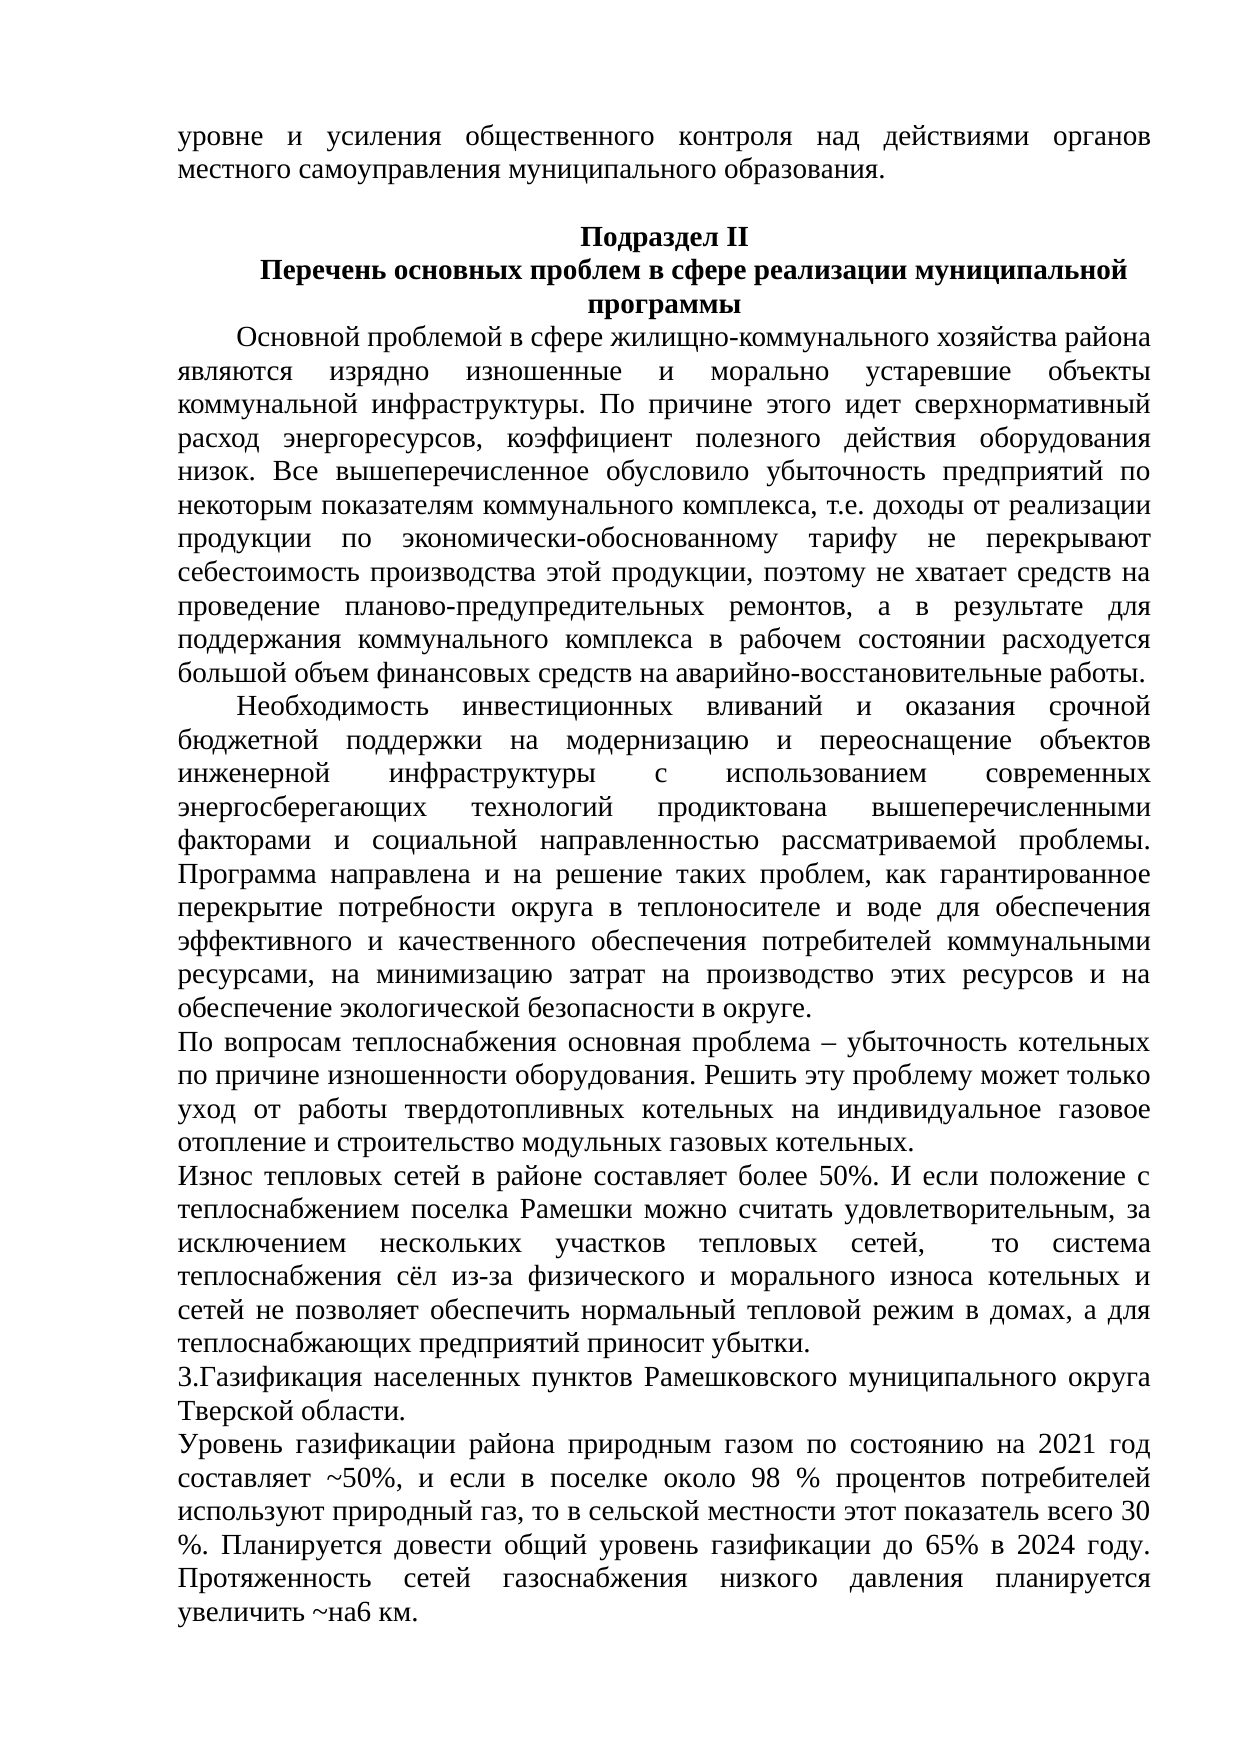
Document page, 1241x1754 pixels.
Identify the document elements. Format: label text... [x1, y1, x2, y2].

text 3.Газификация населенных пунктов Рамешковского муниципального округа Тверской области. [177, 1359, 1152, 1426]
subtitle Основной проблемой в сфере жилищно-коммунального хозяйства района являются изрядно изношенные и морально устаревшие объекты коммунальной инфраструктуры. По причине этого идет сверхнормативный расход энергоресурсов, коэффициент полезного действия оборудования низок. Все вышеперечисленное обусловило убыточность предприятий по некоторым показателям коммунального комплекса, т.е. доходы от реализации продукции по экономически-обоснованному тарифу не перекрывают себестоимость производства этой продукции, поэтому не хватает средств на проведение планово-предупредительных ремонтов, а в результате для поддержания коммунального комплекса в рабочем состоянии расходуется большой объем финансовых средств на аварийно-восстановительные работы. [177, 319, 1152, 688]
text Подраздел II [177, 219, 1152, 252]
text Уровень газификации района природным газом по состоянию на 2021 год составляет ~50%, и если в поселке около 98 % процентов потребителей используют природный газ, то в сельской местности этот показатель всего 30 %. Планируется довести общий уровень газификации до 65% в 2024 году. Протяженность сетей газоснабжения низкого давления планируется увеличить ~на6 км. [177, 1426, 1152, 1627]
text По вопросам теплоснабжения основная проблема – убыточность котельных по причине изношенности оборудования. Решить эту проблему может только уход от работы твердотопливных котельных на индивидуальное газовое отопление и строительство модульных газовых котельных. [177, 1024, 1152, 1158]
subtitle Необходимость инвестиционных вливаний и оказания срочной бюджетной поддержки на модернизацию и переоснащение объектов инженерной инфраструктуры с использованием современных энергосберегающих технологий продиктована вышеперечисленными факторами и социальной направленностью рассматриваемой проблемы. Программа направлена и на решение таких проблем, как гарантированное перекрытие потребности округа в теплоносителе и воде для обеспечения эффективного и качественного обеспечения потребителей коммунальными ресурсами, на минимизацию затрат на производство этих ресурсов и на обеспечение экологической безопасности в округе. [177, 688, 1152, 1024]
text Износ тепловых сетей в районе составляет более 50%. И если положение с теплоснабжением поселка Рамешки можно считать удовлетворительным, за исключением нескольких участков тепловых сетей, то система теплоснабжения сёл из-за физического и морального износа котельных и сетей не позволяет обеспечить нормальный тепловой режим в домах, а для теплоснабжающих предприятий приносит убытки. [177, 1158, 1152, 1359]
text Перечень основных проблем в сфере реализации муниципальной программы [177, 252, 1152, 319]
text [177, 118, 1152, 185]
